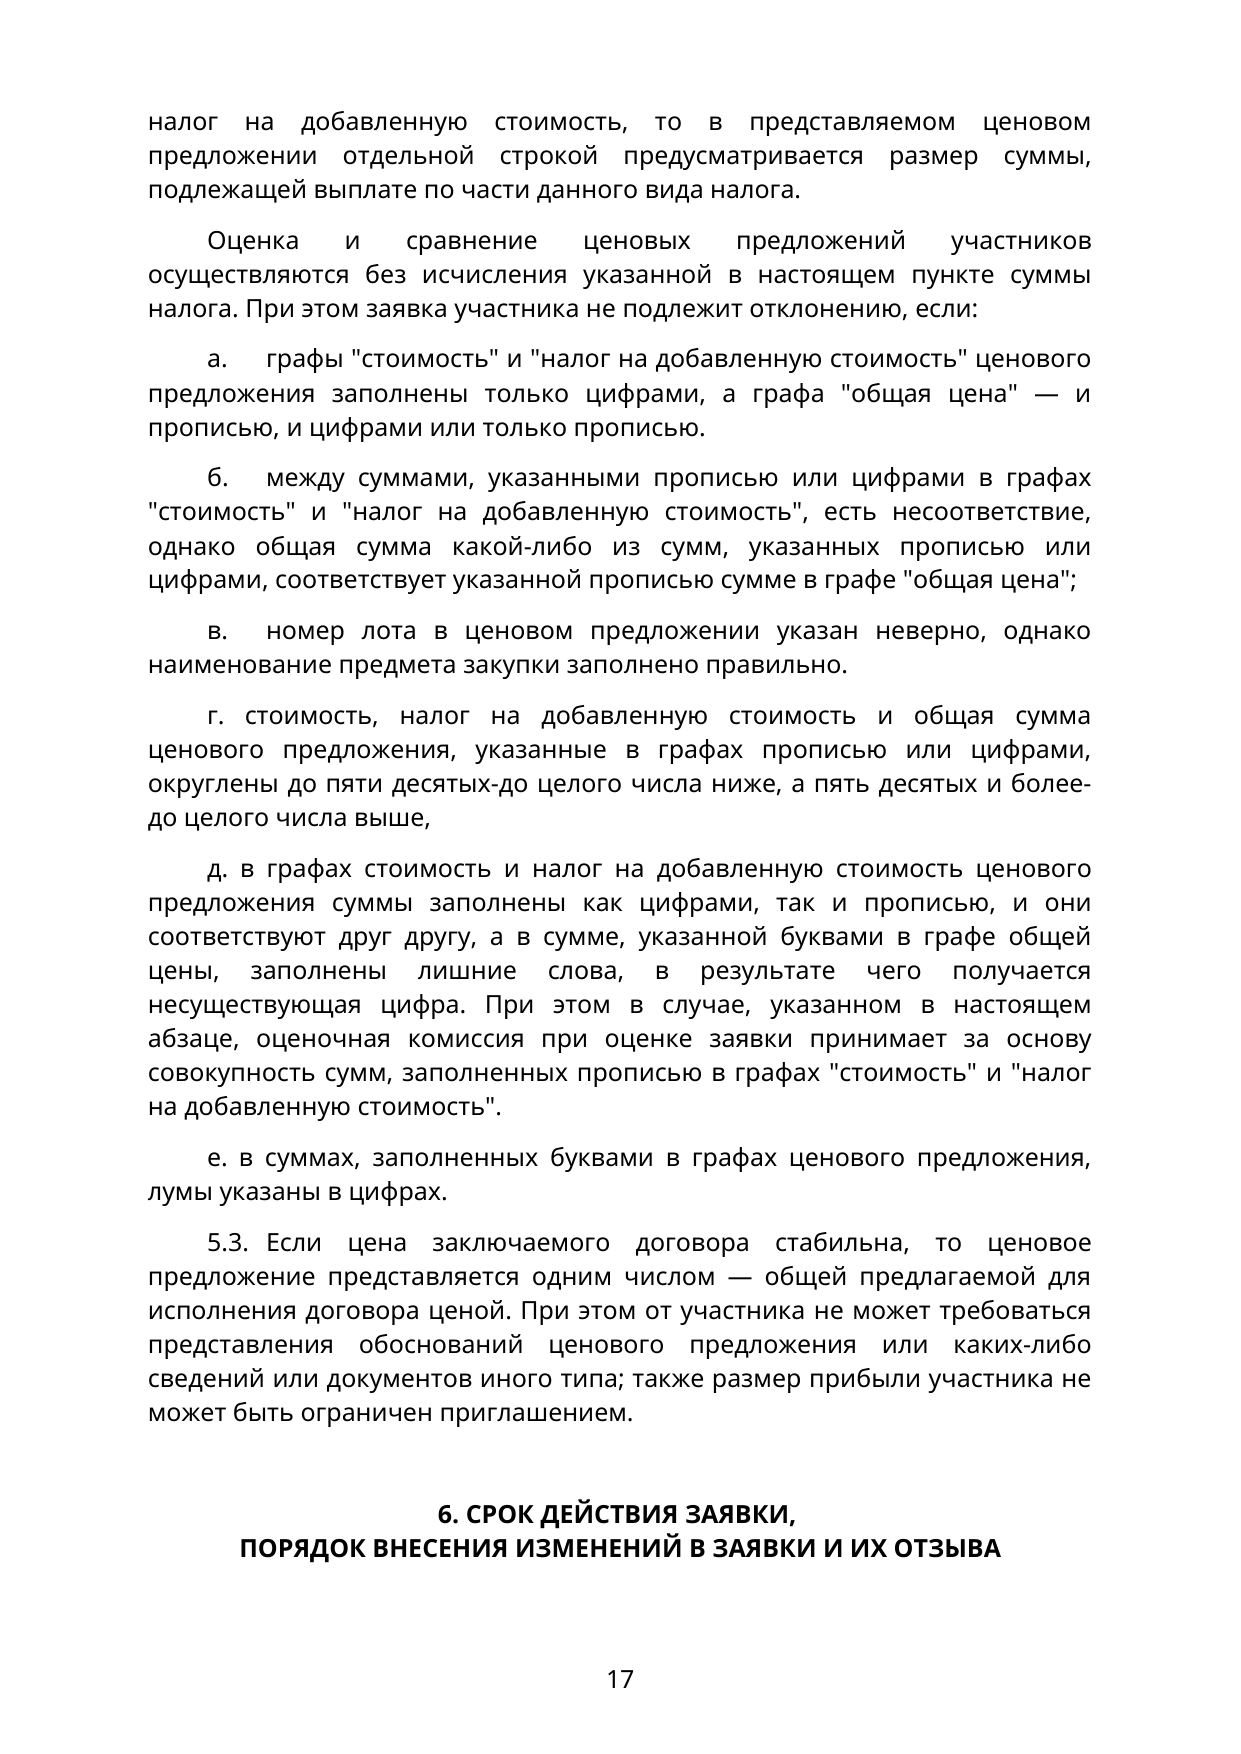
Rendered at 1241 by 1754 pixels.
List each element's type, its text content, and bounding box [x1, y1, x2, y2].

text д. в графах стоимость и налог на добавленную стоимость ценового предложения суммы заполнены как цифрами, так и прописью, и они соответствуют друг другу, а в сумме, указанной буквами в графе общей цены, заполнены лишние слова, в результате чего получается несуществующая цифра. При этом в случае, указанном в настоящем абзаце, оценочная комиссия при оценке заявки принимает за основу совокупность сумм, заполненных прописью в графах "стоимость" и "налог на добавленную стоимость". [148, 851, 1092, 1123]
text Оценка и сравнение ценовых предложений участников осуществляются без исчисления указанной в настоящем пункте суммы налога. При этом заявка участника не подлежит отклонению, если: [148, 222, 1092, 324]
text г. стоимость, налог на добавленную стоимость и общая сумма ценового предложения, указанные в графах прописью или цифрами, округлены до пяти десятых-до целого числа ниже, а пять десятых и более-до целого числа выше, [148, 698, 1092, 834]
text 6. СРОК ДЕЙСТВИЯ ЗАЯВКИ, ПОРЯДОК ВНЕСЕНИЯ ИЗМЕНЕНИЙ В ЗАЯВКИ И ИХ ОТЗЫВА [207, 1496, 1034, 1564]
text 5.3. Если цена заключаемого договора стабильна, то ценовое предложение представляется одним числом — общей предлагаемой для исполнения договора ценой. При этом от участника не может требоваться представления обоснований ценового предложения или каких-либо сведений или документов иного типа; также размер прибыли участника не может быть ограничен приглашением. [148, 1224, 1092, 1429]
text а. графы "стоимость" и "налог на добавленную стоимость" ценового предложения заполнены только цифрами, а графа "общая цена" — и прописью, и цифрами или только прописью. [148, 341, 1092, 443]
text в. номер лота в ценовом предложении указан неверно, однако наименование предмета закупки заполнено правильно. [148, 613, 1092, 681]
text б. между суммами, указанными прописью или цифрами в графах "стоимость" и "налог на добавленную стоимость", есть несоответствие, однако общая сумма какой-либо из сумм, указанных прописью или цифрами, соответствует указанной прописью сумме в графе "общая цена"; [148, 460, 1092, 596]
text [148, 103, 1092, 206]
text е. в суммах, заполненных буквами в графах ценового предложения, лумы указаны в цифрах. [148, 1140, 1092, 1208]
